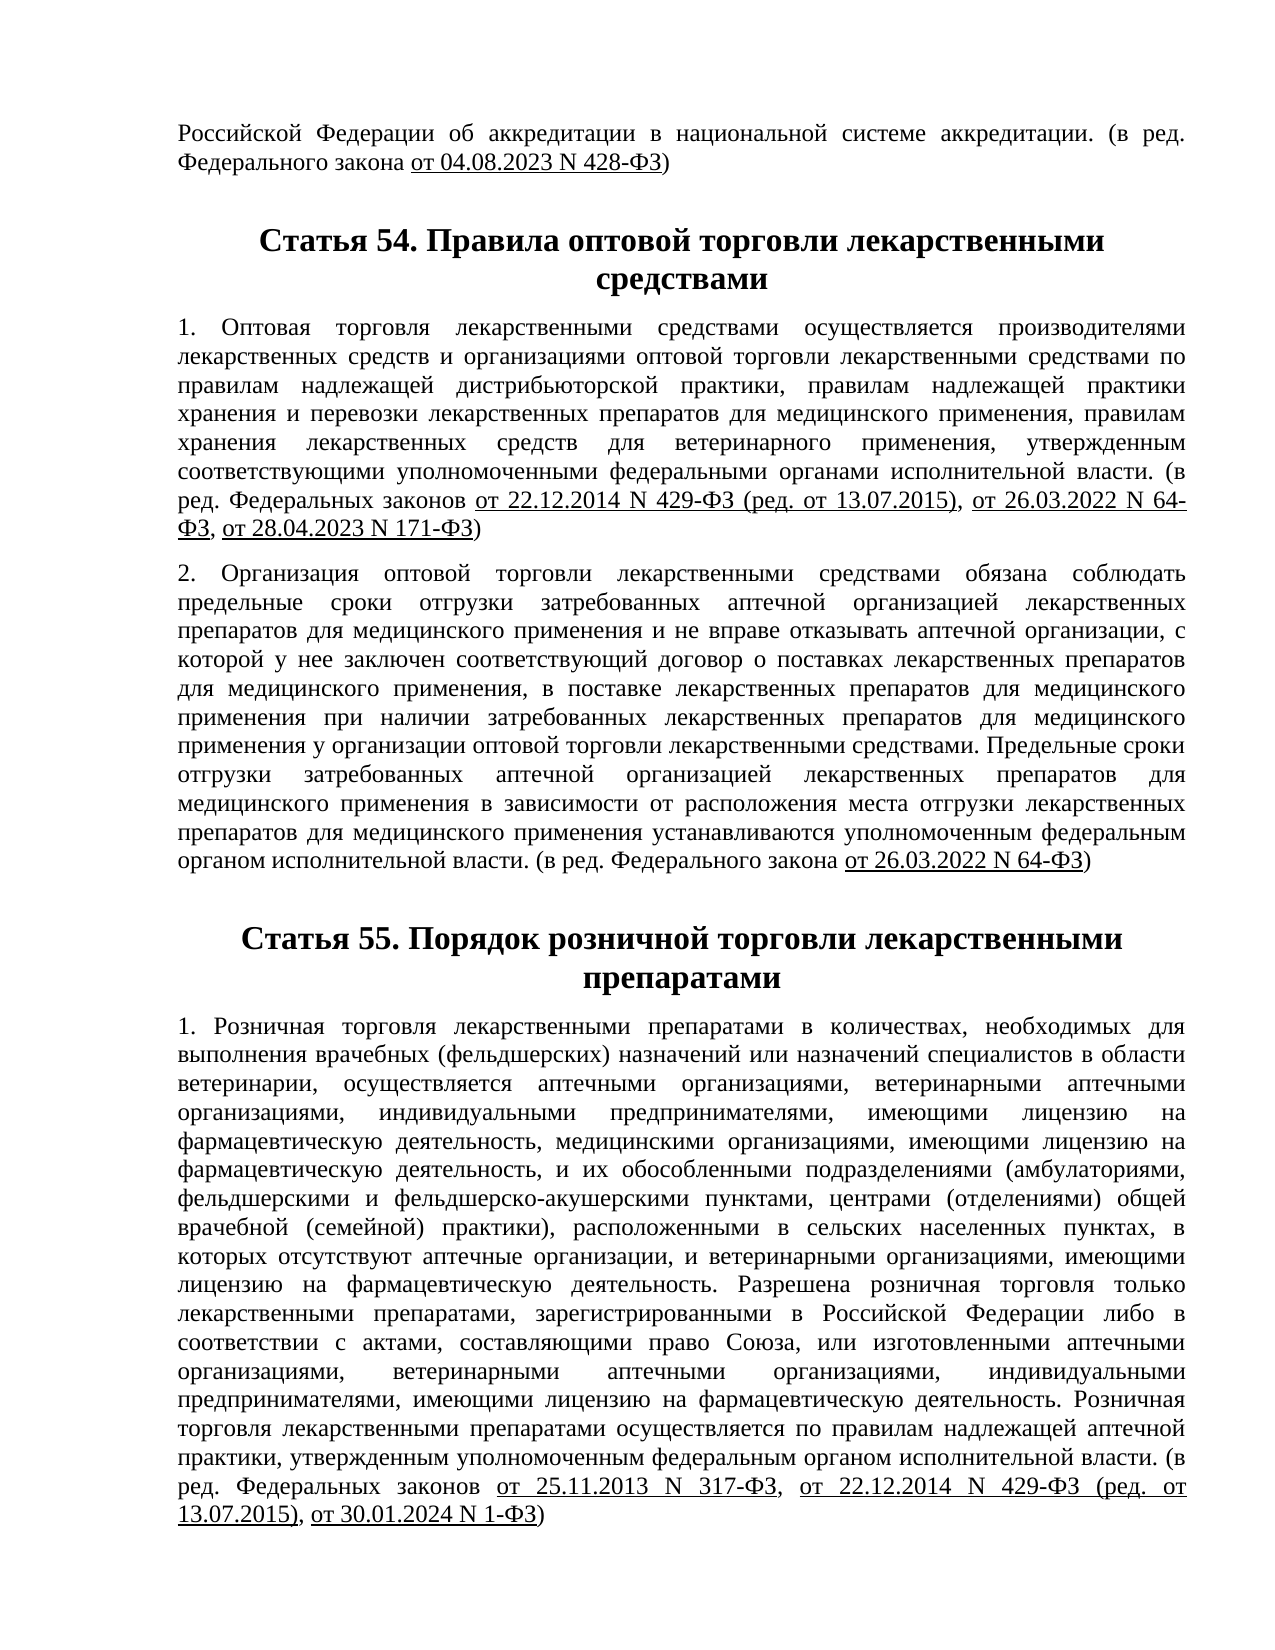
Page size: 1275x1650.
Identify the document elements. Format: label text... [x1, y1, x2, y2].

text Статья 55. Порядок розничной торговли лекарственными препаратами [177, 918, 1186, 995]
text Статья 54. Правила оптовой торговли лекарственными средствами [177, 220, 1186, 297]
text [177, 118, 1186, 176]
text 1. Оптовая торговля лекарственными средствами осуществляется производителями лекарственных средств и организациями оптовой торговли лекарственными средствами по правилам надлежащей дистрибьюторской практики, правилам надлежащей практики хранения и перевозки лекарственных препаратов для медицинского применения, правилам хранения лекарственных средств для ветеринарного применения, утвержденным соответствующими уполномоченными федеральными органами исполнительной власти. (в ред. Федеральных законов от 22.12.2014 N 429-ФЗ (ред. от 13.07.2015), от 26.03.2022 N 64-ФЗ, от 28.04.2023 N 171-ФЗ) [177, 312, 1186, 542]
text 1. Розничная торговля лекарственными препаратами в количествах, необходимых для выполнения врачебных (фельдшерских) назначений или назначений специалистов в области ветеринарии, осуществляется аптечными организациями, ветеринарными аптечными организациями, индивидуальными предпринимателями, имеющими лицензию на фармацевтическую деятельность, медицинскими организациями, имеющими лицензию на фармацевтическую деятельность, и их обособленными подразделениями (амбулаториями, фельдшерскими и фельдшерско-акушерскими пунктами, центрами (отделениями) общей врачебной (семейной) практики), расположенными в сельских населенных пунктах, в которых отсутствуют аптечные организации, и ветеринарными организациями, имеющими лицензию на фармацевтическую деятельность. Разрешена розничная торговля только лекарственными препаратами, зарегистрированными в Российской Федерации либо в соответствии с актами, составляющими право Союза, или изготовленными аптечными организациями, ветеринарными аптечными организациями, индивидуальными предпринимателями, имеющими лицензию на фармацевтическую деятельность. Розничная торговля лекарственными препаратами осуществляется по правилам надлежащей аптечной практики, утвержденным уполномоченным федеральным органом исполнительной власти. (в ред. Федеральных законов от 25.11.2013 N 317-ФЗ, от 22.12.2014 N 429-ФЗ (ред. от 13.07.2015), от 30.01.2024 N 1-ФЗ) [177, 1011, 1186, 1528]
text 2. Организация оптовой торговли лекарственными средствами обязана соблюдать предельные сроки отгрузки затребованных аптечной организацией лекарственных препаратов для медицинского применения и не вправе отказывать аптечной организации, с которой у нее заключен соответствующий договор о поставках лекарственных препаратов для медицинского применения, в поставке лекарственных препаратов для медицинского применения при наличии затребованных лекарственных препаратов для медицинского применения у организации оптовой торговли лекарственными средствами. Предельные сроки отгрузки затребованных аптечной организацией лекарственных препаратов для медицинского применения в зависимости от расположения места отгрузки лекарственных препаратов для медицинского применения устанавливаются уполномоченным федеральным органом исполнительной власти. (в ред. Федерального закона от 26.03.2022 N 64-ФЗ) [177, 558, 1186, 874]
